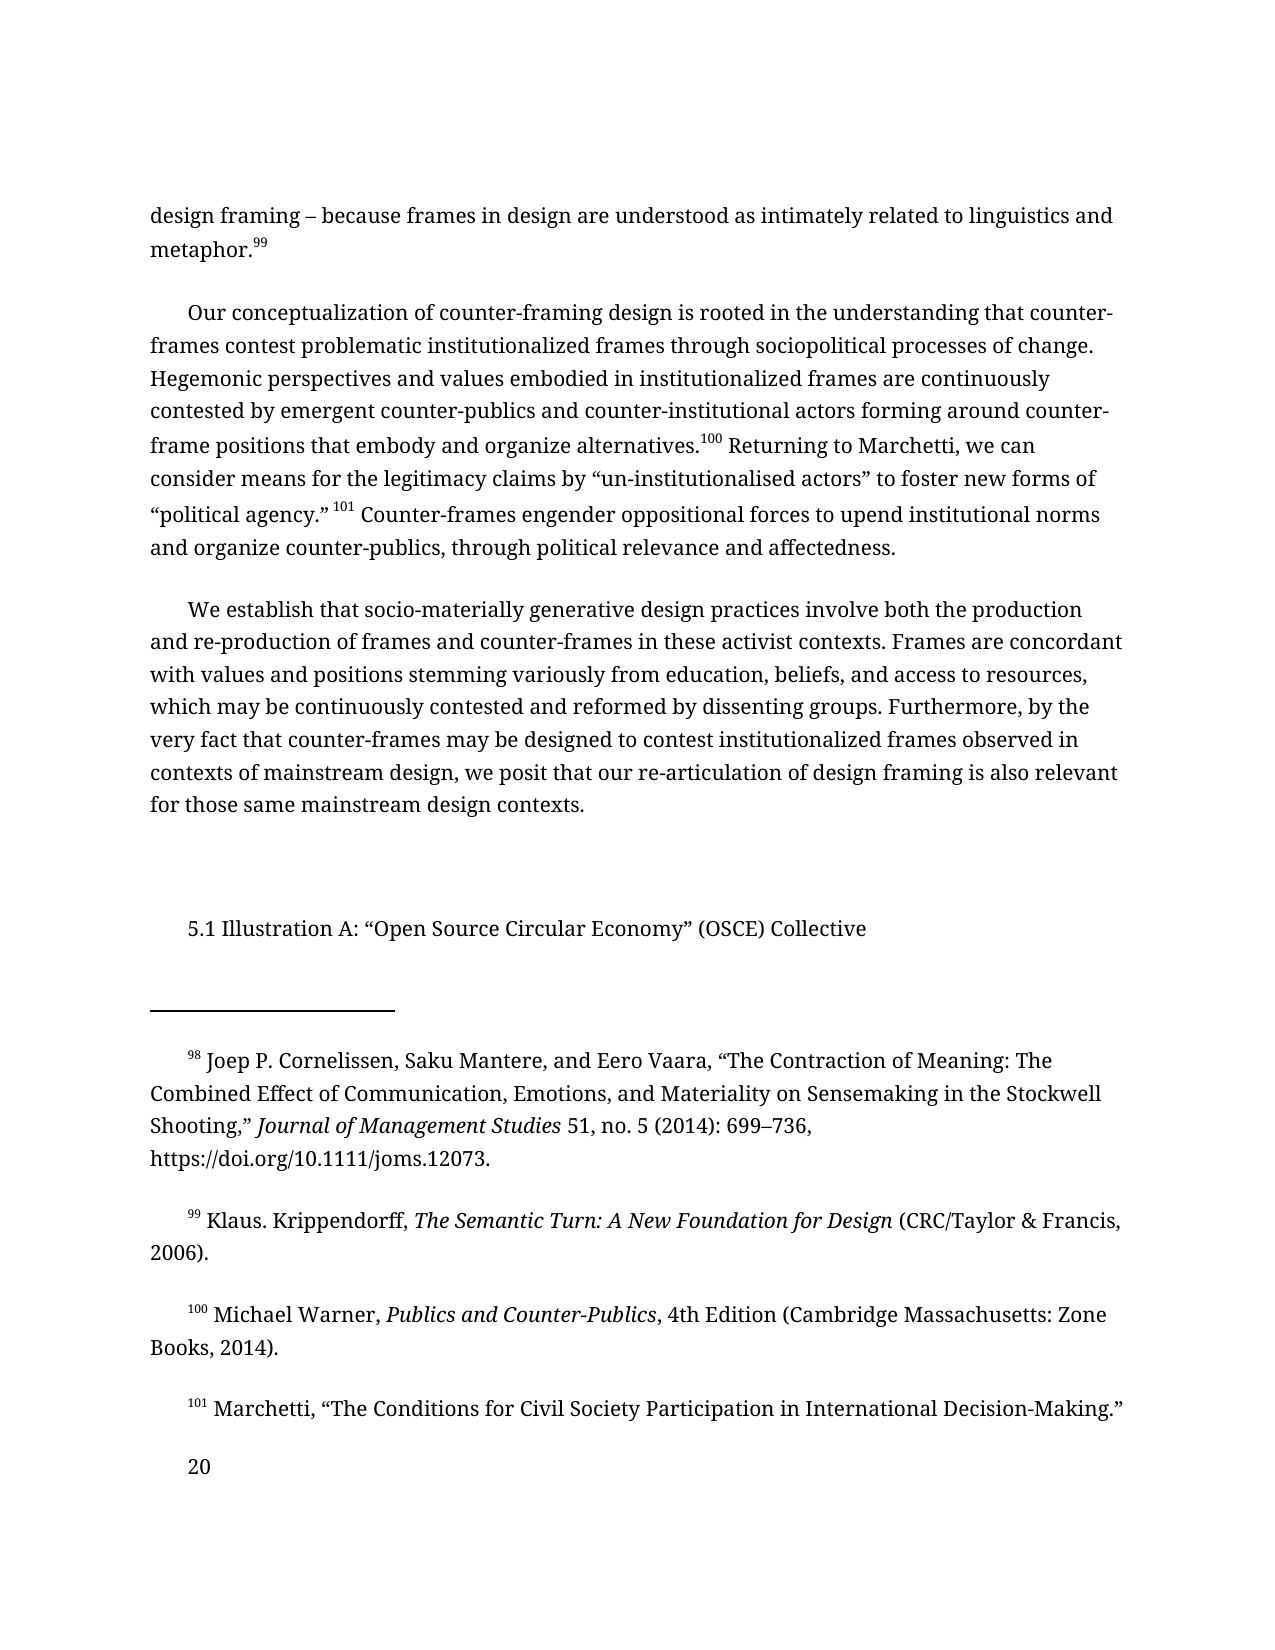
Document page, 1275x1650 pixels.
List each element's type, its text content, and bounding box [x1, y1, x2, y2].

text We establish that socio-materially generative design practices involve both the production and re-production of frames and counter-frames in these activist contexts. Frames are concordant with values and positions stemming variously from education, beliefs, and access to resources, which may be continuously contested and reformed by dissenting groups. Furthermore, by the very fact that counter-frames may be designed to contest institutionalized frames observed in contexts of mainstream design, we posit that our re-articulation of design framing is also relevant for those same mainstream design contexts. [150, 595, 1125, 819]
subtitle 5.1 Illustration A: “Open Source Circular Economy” (OSCE) Collective [150, 914, 1125, 942]
text Our conceptualization of counter-framing design is rooted in the understanding that counter-frames contest problematic institutionalized frames through sociopolitical processes of change. Hegemonic perspectives and values embodied in institutionalized frames are continuously contested by emergent counter-publics and counter-institutional actors forming around counter-frame positions that embody and organize alternatives. Returning to Marchetti, we can consider means for the legitimacy claims by “un-institutionalised actors” to foster new forms of “political agency.” Counter-frames engender oppositional forces to upend institutional norms and organize counter-publics, through political relevance and affectedness. [150, 298, 1125, 561]
text Illustratively, Drazin’s example requires acknowledgement of the historically constituted nature of the socio-material object through which frames are enacted, thereby demonstrating the substance of frames over and above linguistic interpretations of problems. Equally, the construction of an “erroneous frame” in the context of a UK shooting incident is illuminating – the location of the incident, the material objects such as surveillance cameras photographs, as well as physical movements observed act as “material cues,” which “correspond” between linguistic cues in frame formation. This further underscores the possibilities to revise our understandings of design framing – because frames in design are understood as intimately related to linguistics and metaphor. [150, 201, 1125, 265]
